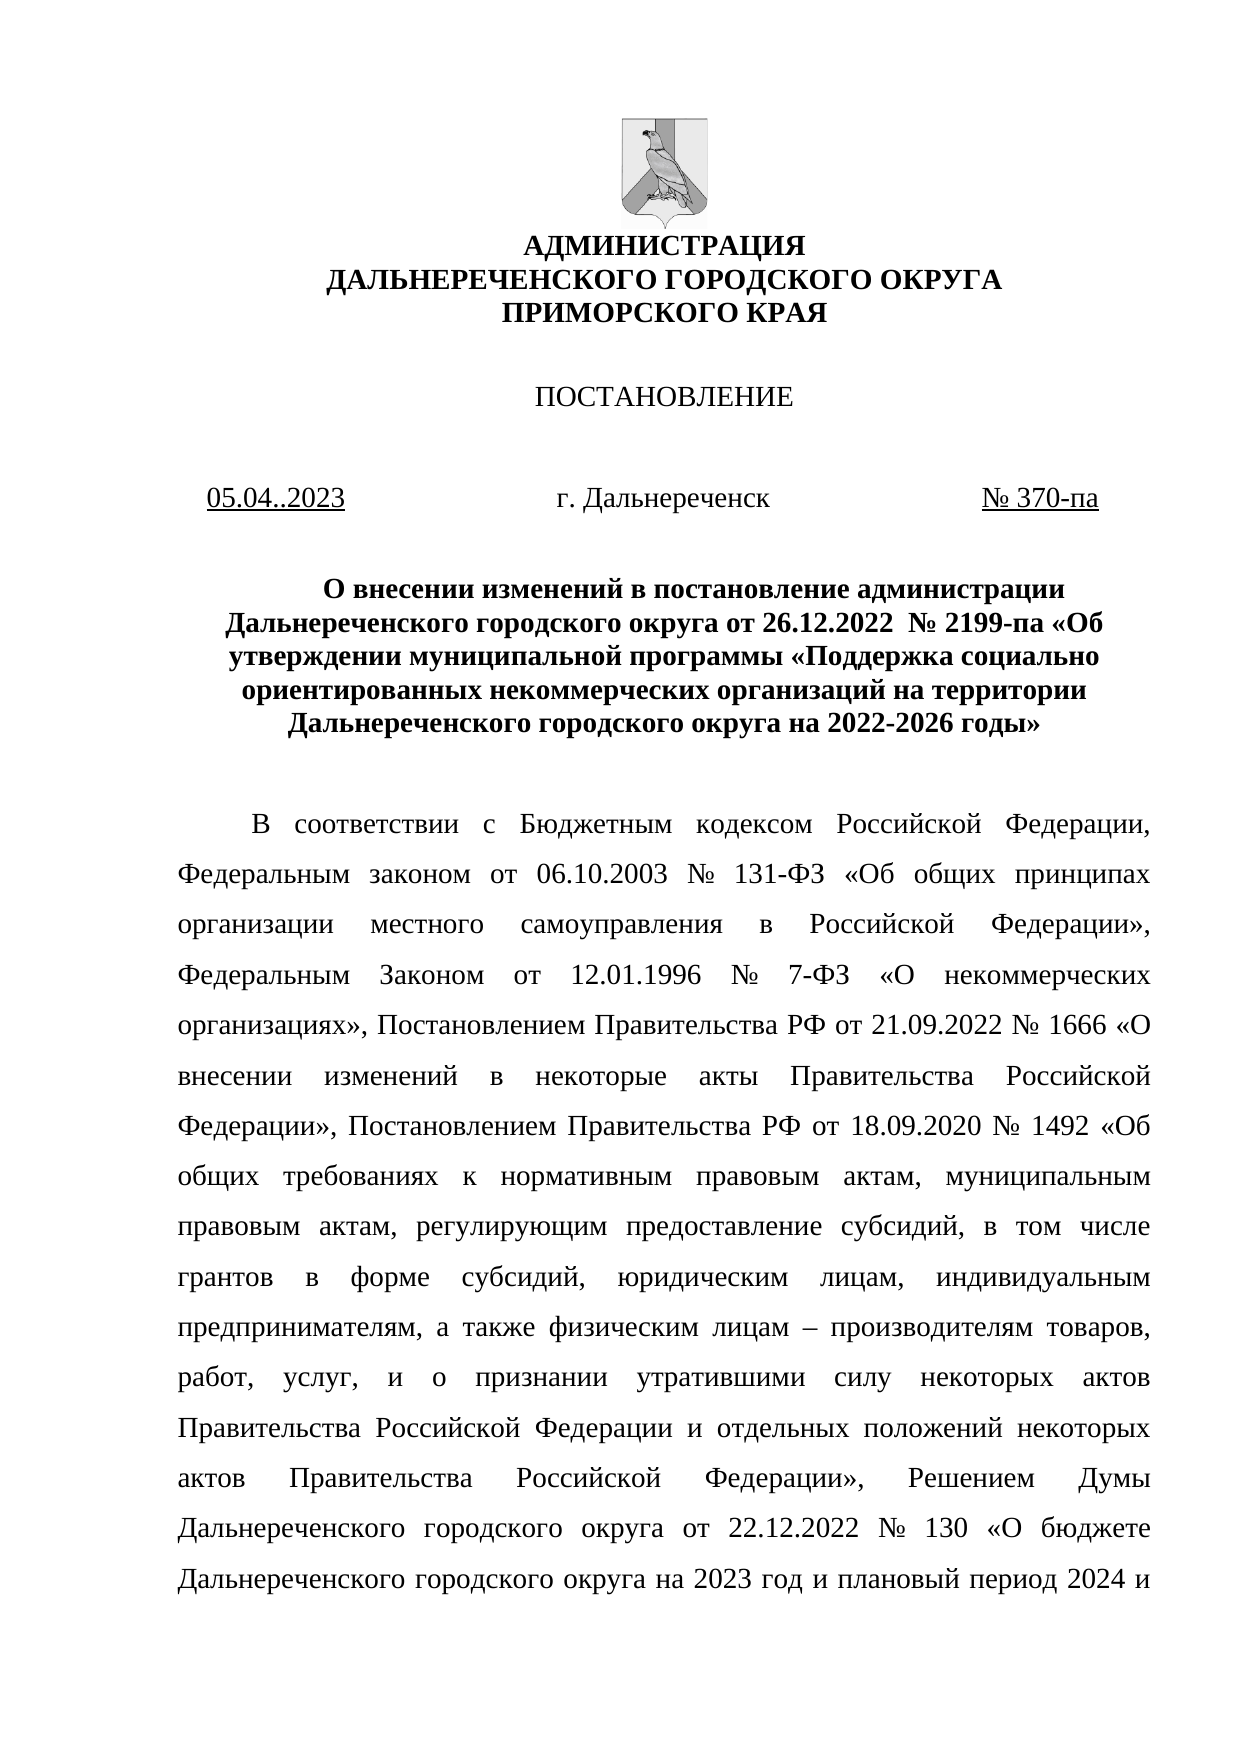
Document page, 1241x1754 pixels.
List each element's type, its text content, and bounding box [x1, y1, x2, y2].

text ДАЛЬНЕРЕЧЕНСКОГО ГОРОДСКОГО ОКРУГА [177, 262, 1152, 296]
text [177, 806, 1152, 1594]
picture [621, 118, 708, 229]
text АДМИНИСТРАЦИЯ [177, 228, 1152, 262]
text О внесении изменений в постановление администрации Дальнереченского городского округа от 26.12.2022 № 2199-па «Об утверждении муниципальной программы «Поддержка социально ориентированных некоммерческих организаций на территории Дальнереченского городского округа на 2022-2026 годы» [177, 571, 1152, 739]
text ПРИМОРСКОГО КРАЯ [177, 296, 1152, 329]
text 05.04..2023 г. Дальнереченск № 370-па [177, 480, 1144, 514]
text ПОСТАНОВЛЕНИЕ [177, 379, 1152, 413]
